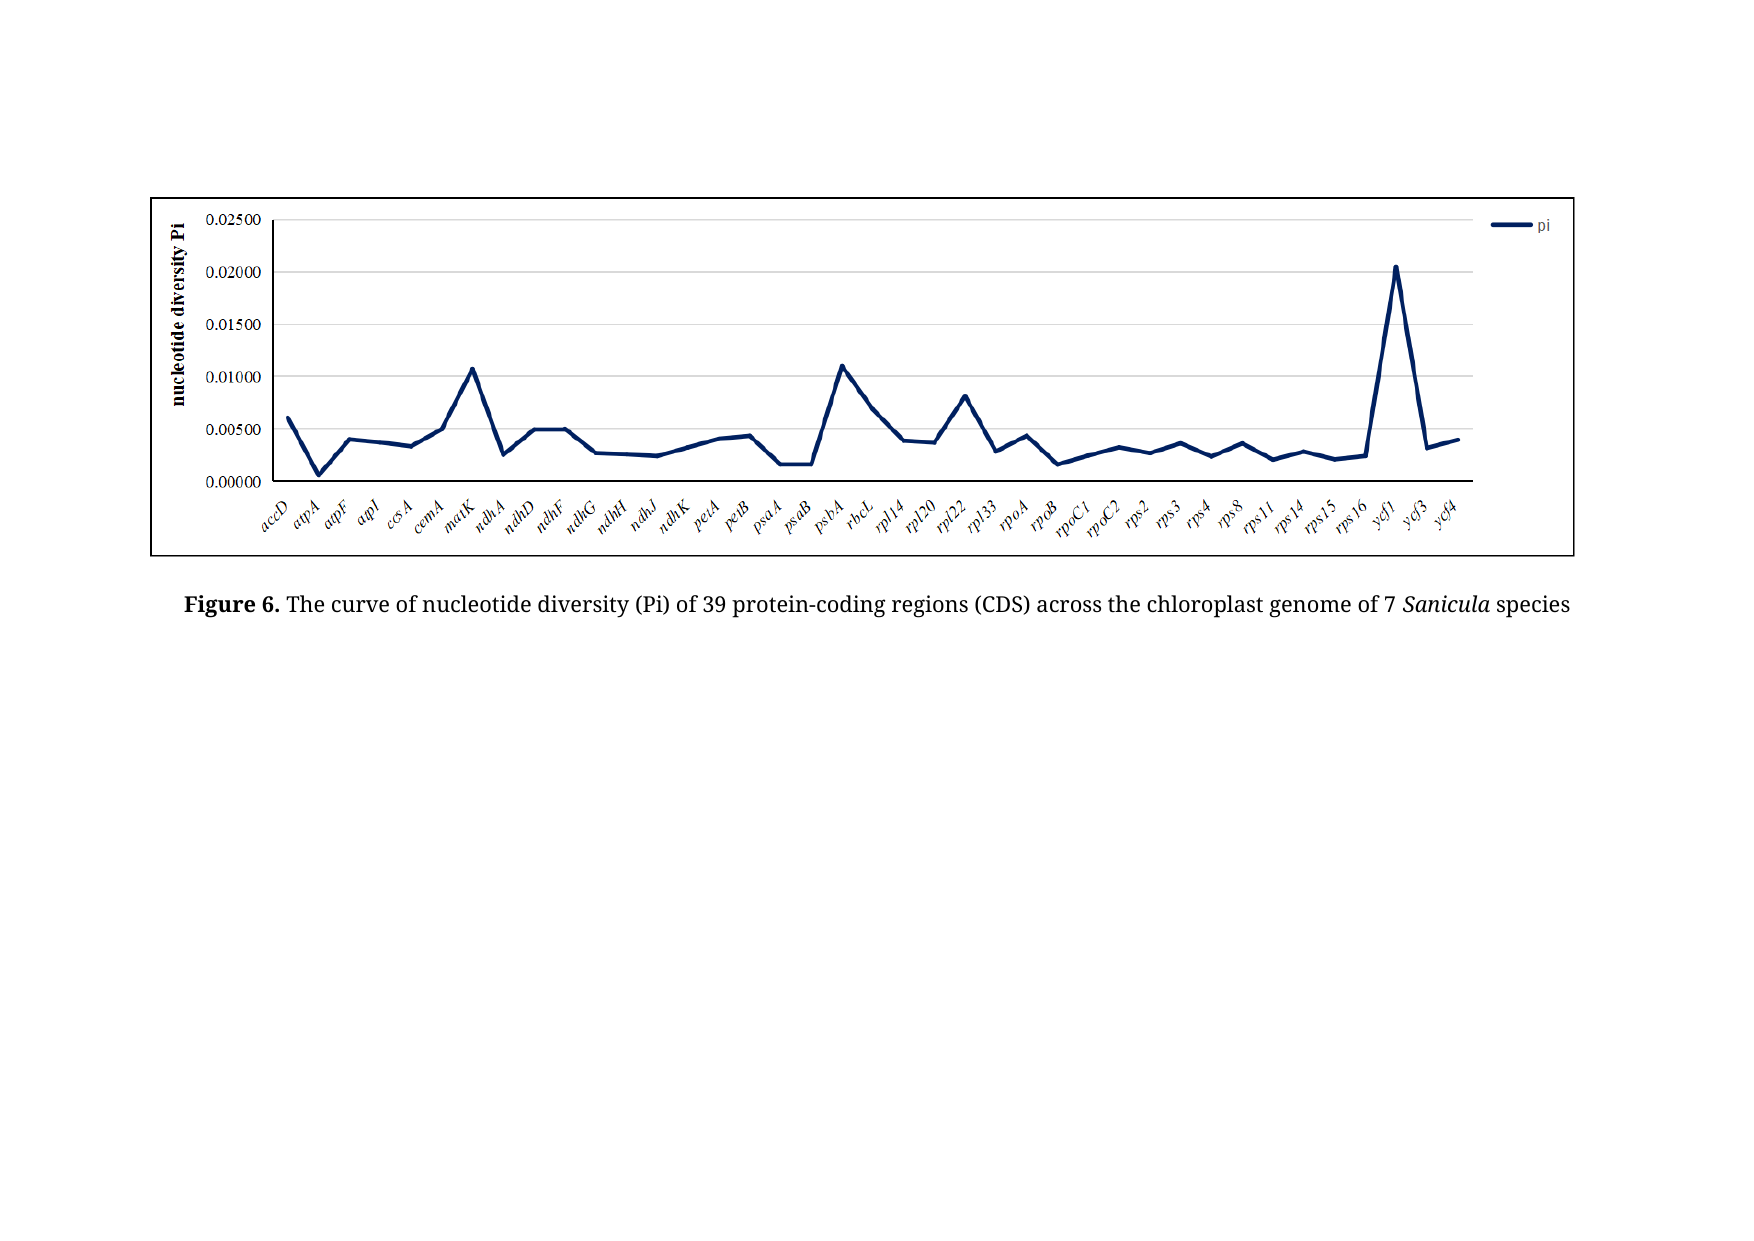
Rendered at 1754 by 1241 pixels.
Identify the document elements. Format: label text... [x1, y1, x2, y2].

text Figure 6. The curve of nucleotide diversity (Pi) of 39 protein-coding regions (CDS) across the chloroplast genome of 7 Sanicula species [150, 588, 1604, 620]
picture [150, 197, 1575, 557]
